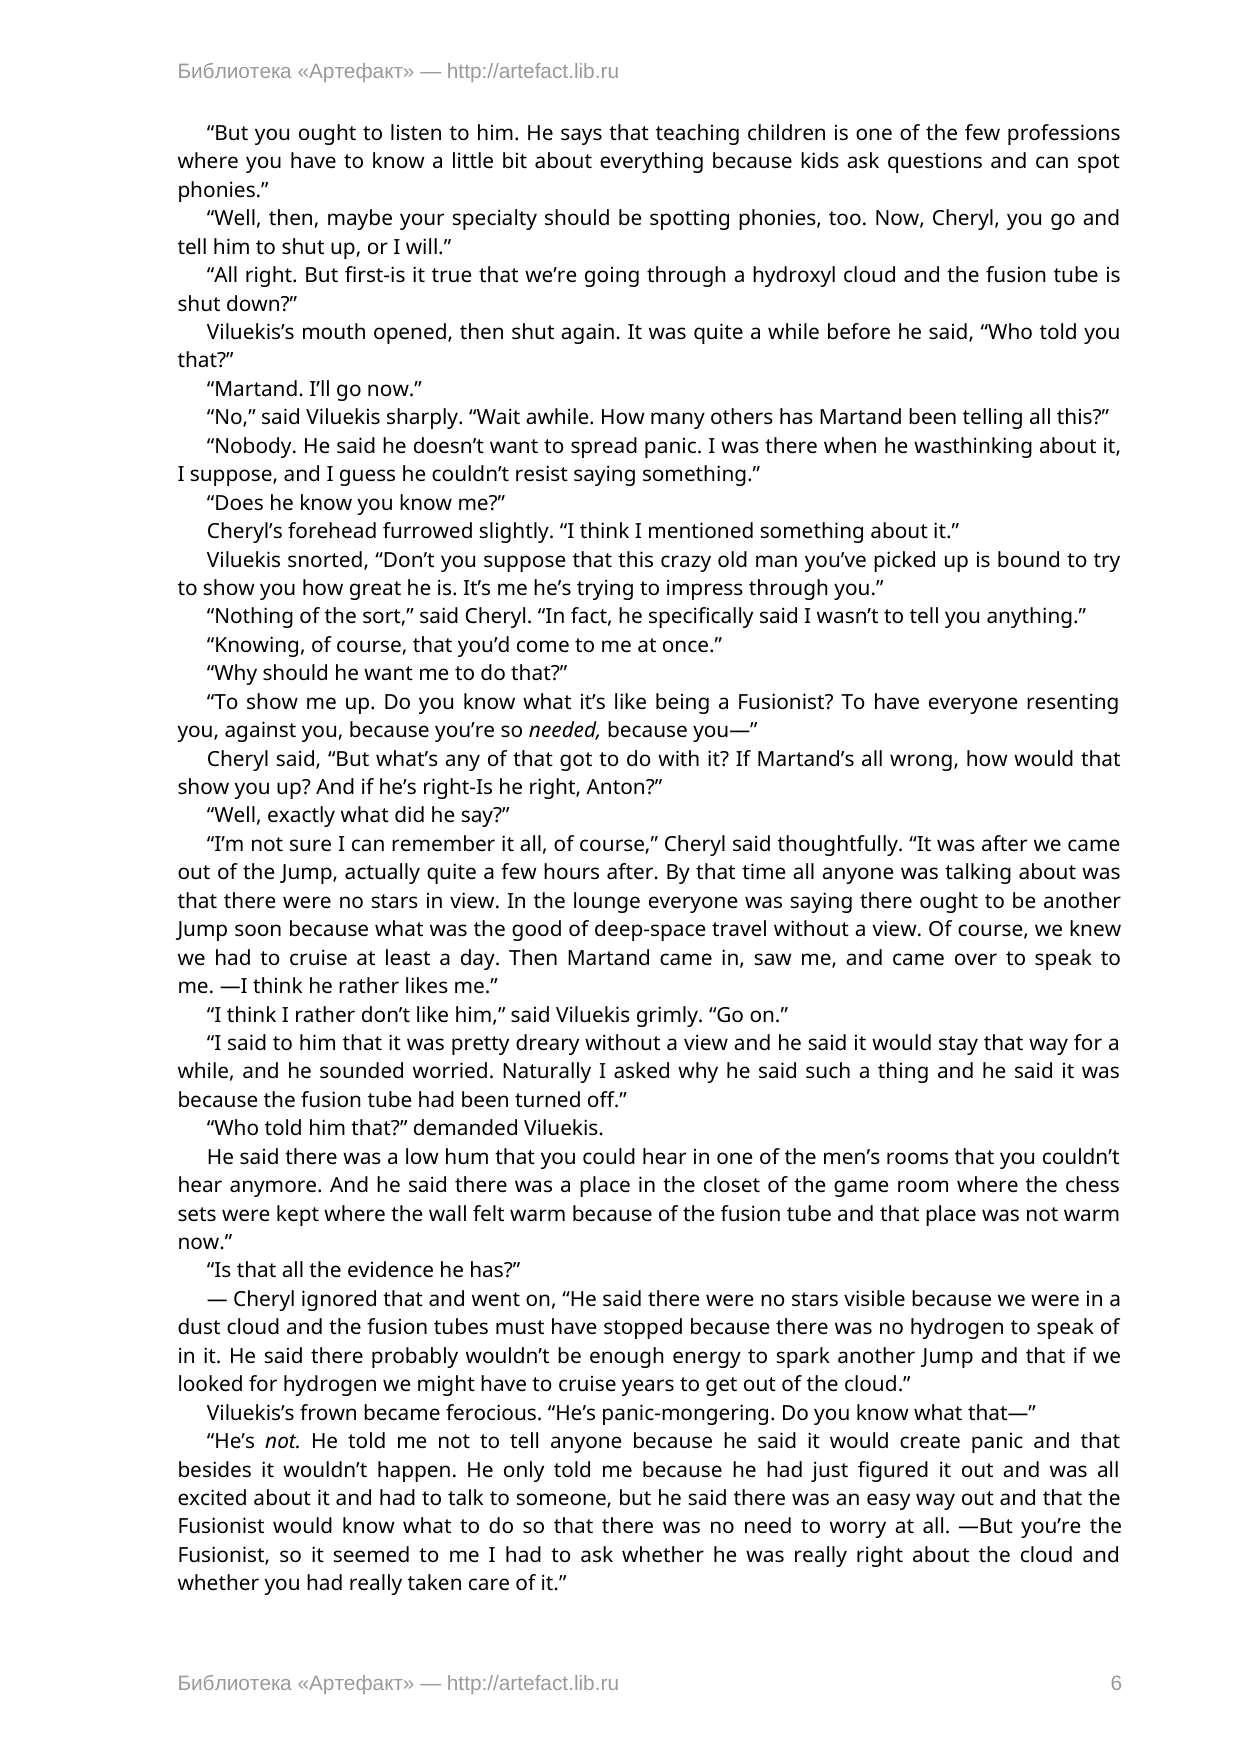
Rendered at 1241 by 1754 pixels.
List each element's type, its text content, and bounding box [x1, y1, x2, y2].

text Cheryl’s forehead furrowed slightly. “I think I mentioned something about it.” [177, 516, 1122, 545]
text “Nobody. He said he doesn’t want to spread panic. I was there when he wasthinking about it, I suppose, and I guess he couldn’t resist saying something.” [177, 431, 1122, 488]
text “Who told him that?” demanded Viluekis. [177, 1113, 1122, 1142]
text “Is that all the evidence he has?” [177, 1256, 1122, 1284]
text “I said to him that it was pretty dreary without a view and he said it would stay that way for a while, and he sounded worried. Naturally I asked why he said such a thing and he said it was because the fusion tube had been turned off.” [177, 1028, 1122, 1113]
text “Martand. I’ll go now.” [177, 374, 1122, 402]
text “Well, then, maybe your specialty should be spotting phonies, too. Now, Cheryl, you go and tell him to shut up, or I will.” [177, 203, 1122, 260]
text “To show me up. Do you know what it’s like being a Fusionist? To have everyone resenting you, against you, because you’re so needed, because you—” [177, 687, 1122, 744]
text — Cheryl ignored that and went on, “He said there were no stars visible because we were in a dust cloud and the fusion tubes must have stopped because there was no hydrogen to speak of in it. He said there probably wouldn’t be enough energy to spark another Jump and that if we looked for hydrogen we might have to cruise years to get out of the cloud.” [177, 1284, 1122, 1398]
text “Nothing of the sort,” said Cheryl. “In fact, he specifically said I wasn’t to tell you anything.” [177, 602, 1122, 630]
text “But you ought to listen to him. He says that teaching children is one of the few professions where you have to know a little bit about everything because kids ask questions and can spot phonies.” [177, 118, 1122, 203]
text “He’s not. He told me not to tell anyone because he said it would create panic and that besides it wouldn’t happen. He only told me because he had just figured it out and was all excited about it and had to talk to someone, but he said there was an easy way out and that the Fusionist would know what to do so that there was no need to worry at all. —But you’re the Fusionist, so it seemed to me I had to ask whether he was really right about the cloud and whether you had really taken care of it.” [177, 1426, 1122, 1597]
text “Well, exactly what did he say?” [177, 801, 1122, 829]
text Viluekis’s mouth opened, then shut again. It was quite a while before he said, “Who told you that?” [177, 317, 1122, 374]
text “No,” said Viluekis sharply. “Wait awhile. How many others has Martand been telling all this?” [177, 402, 1122, 431]
text “Does he know you know me?” [177, 488, 1122, 516]
text He said there was a low hum that you could hear in one of the men’s rooms that you couldn’t hear anymore. And he said there was a place in the closet of the game room where the chess sets were kept where the wall felt warm because of the fusion tube and that place was not warm now.” [177, 1142, 1122, 1256]
text “I’m not sure I can remember it all, of course,” Cheryl said thoughtfully. “It was after we came out of the Jump, actually quite a few hours after. By that time all anyone was talking about was that there were no stars in view. In the lounge everyone was saying there ought to be another Jump soon because what was the good of deep-space travel without a view. Of course, we knew we had to cruise at least a day. Then Martand came in, saw me, and came over to speak to me. —I think he rather likes me.” [177, 829, 1122, 1000]
text “All right. But first-is it true that we’re going through a hydroxyl cloud and the fusion tube is shut down?” [177, 260, 1122, 317]
text Viluekis’s frown became ferocious. “He’s panic-mongering. Do you know what that—” [177, 1398, 1122, 1426]
text Viluekis snorted, “Don’t you suppose that this crazy old man you’ve picked up is bound to try to show you how great he is. It’s me he’s trying to impress through you.” [177, 545, 1122, 602]
text “I think I rather don’t like him,” said Viluekis grimly. “Go on.” [177, 1000, 1122, 1028]
text “Why should he want me to do that?” [177, 658, 1122, 687]
text “Knowing, of course, that you’d come to me at once.” [177, 630, 1122, 658]
text Cheryl said, “But what’s any of that got to do with it? If Martand’s all wrong, how would that show you up? And if he’s right-Is he right, Anton?” [177, 744, 1122, 801]
